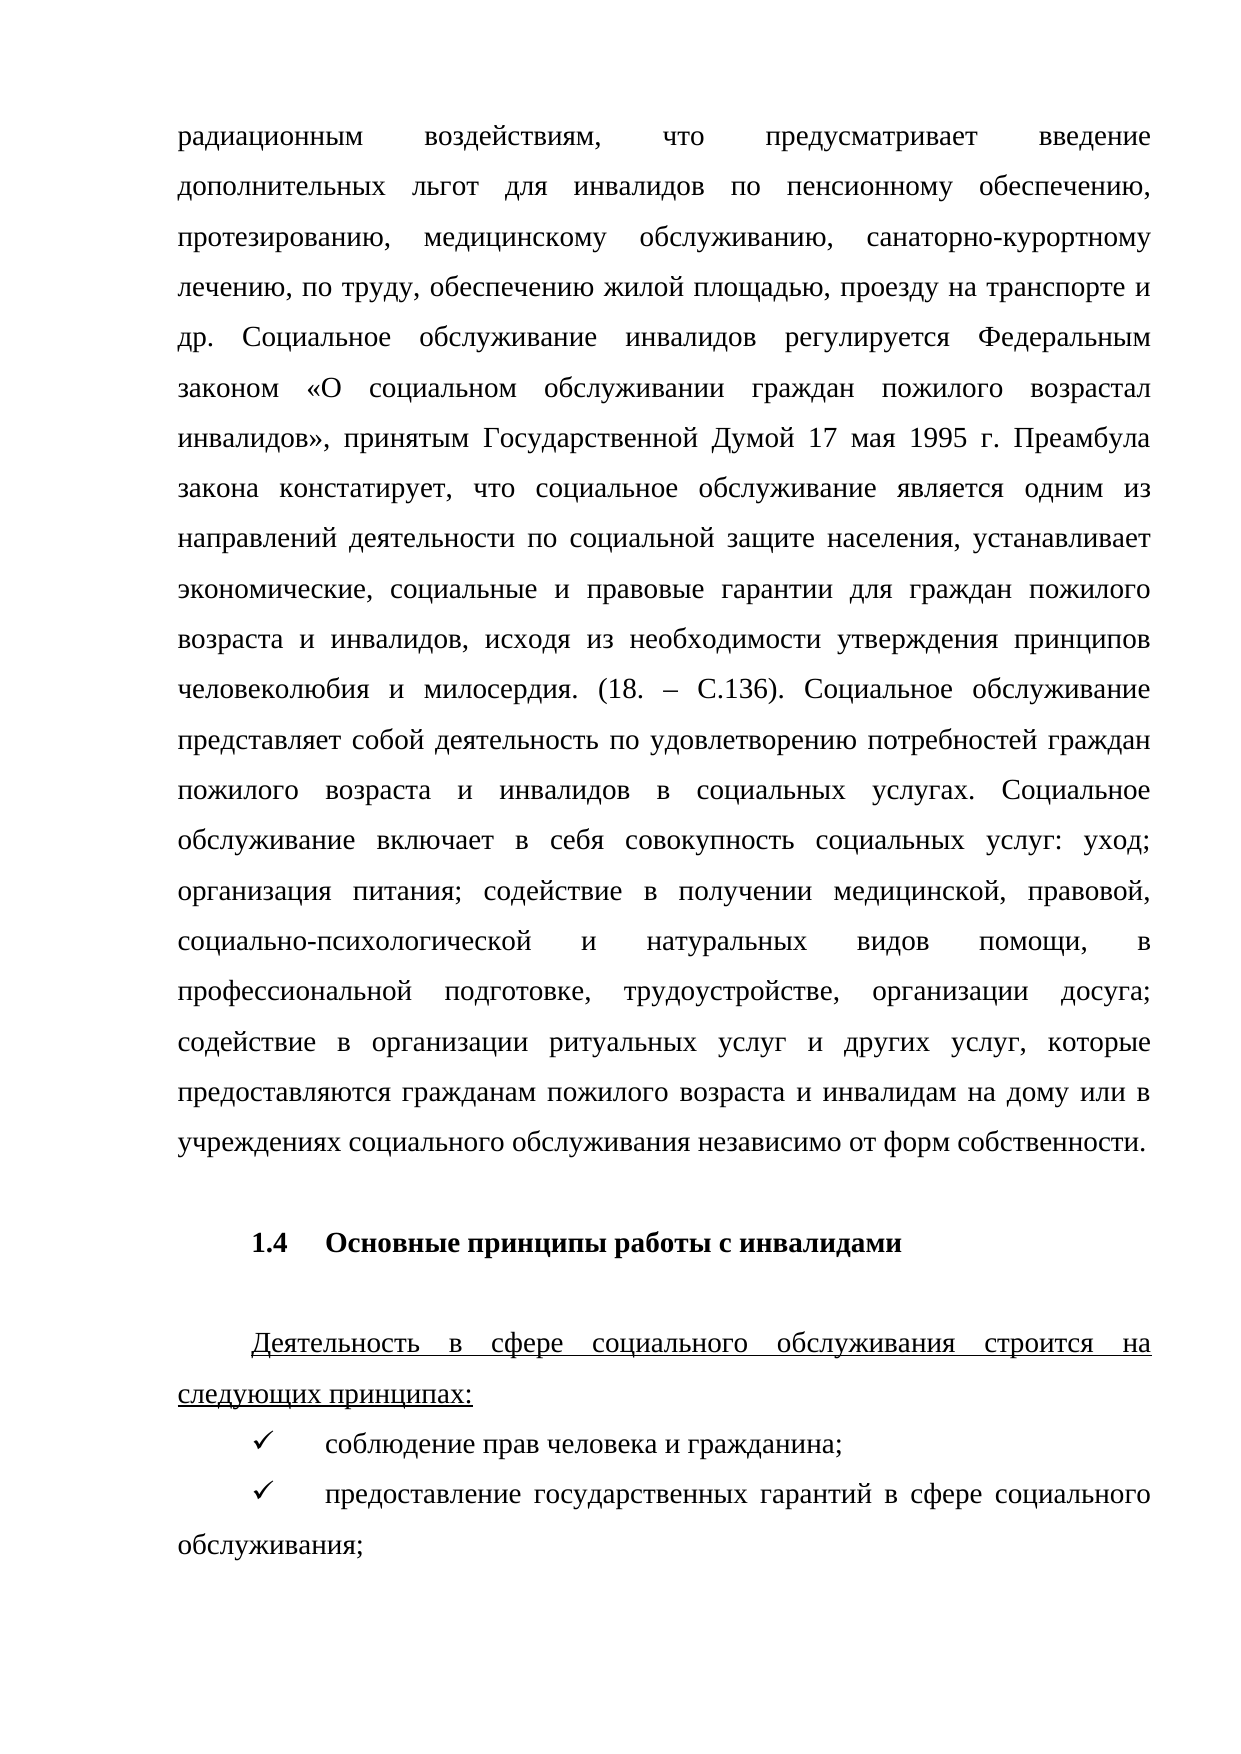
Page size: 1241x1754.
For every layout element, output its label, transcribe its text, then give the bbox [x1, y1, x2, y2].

list Основные принципы работы с инвалидами [177, 1225, 1152, 1258]
list соблюдение прав человека и гражданина; [177, 1426, 1152, 1460]
text Деятельность в сфере социального обслуживания строится на следующих принципах: [177, 1326, 1152, 1409]
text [177, 118, 1152, 1158]
list предоставление государственных гарантий в сфере социального обслуживания; [177, 1477, 1152, 1561]
